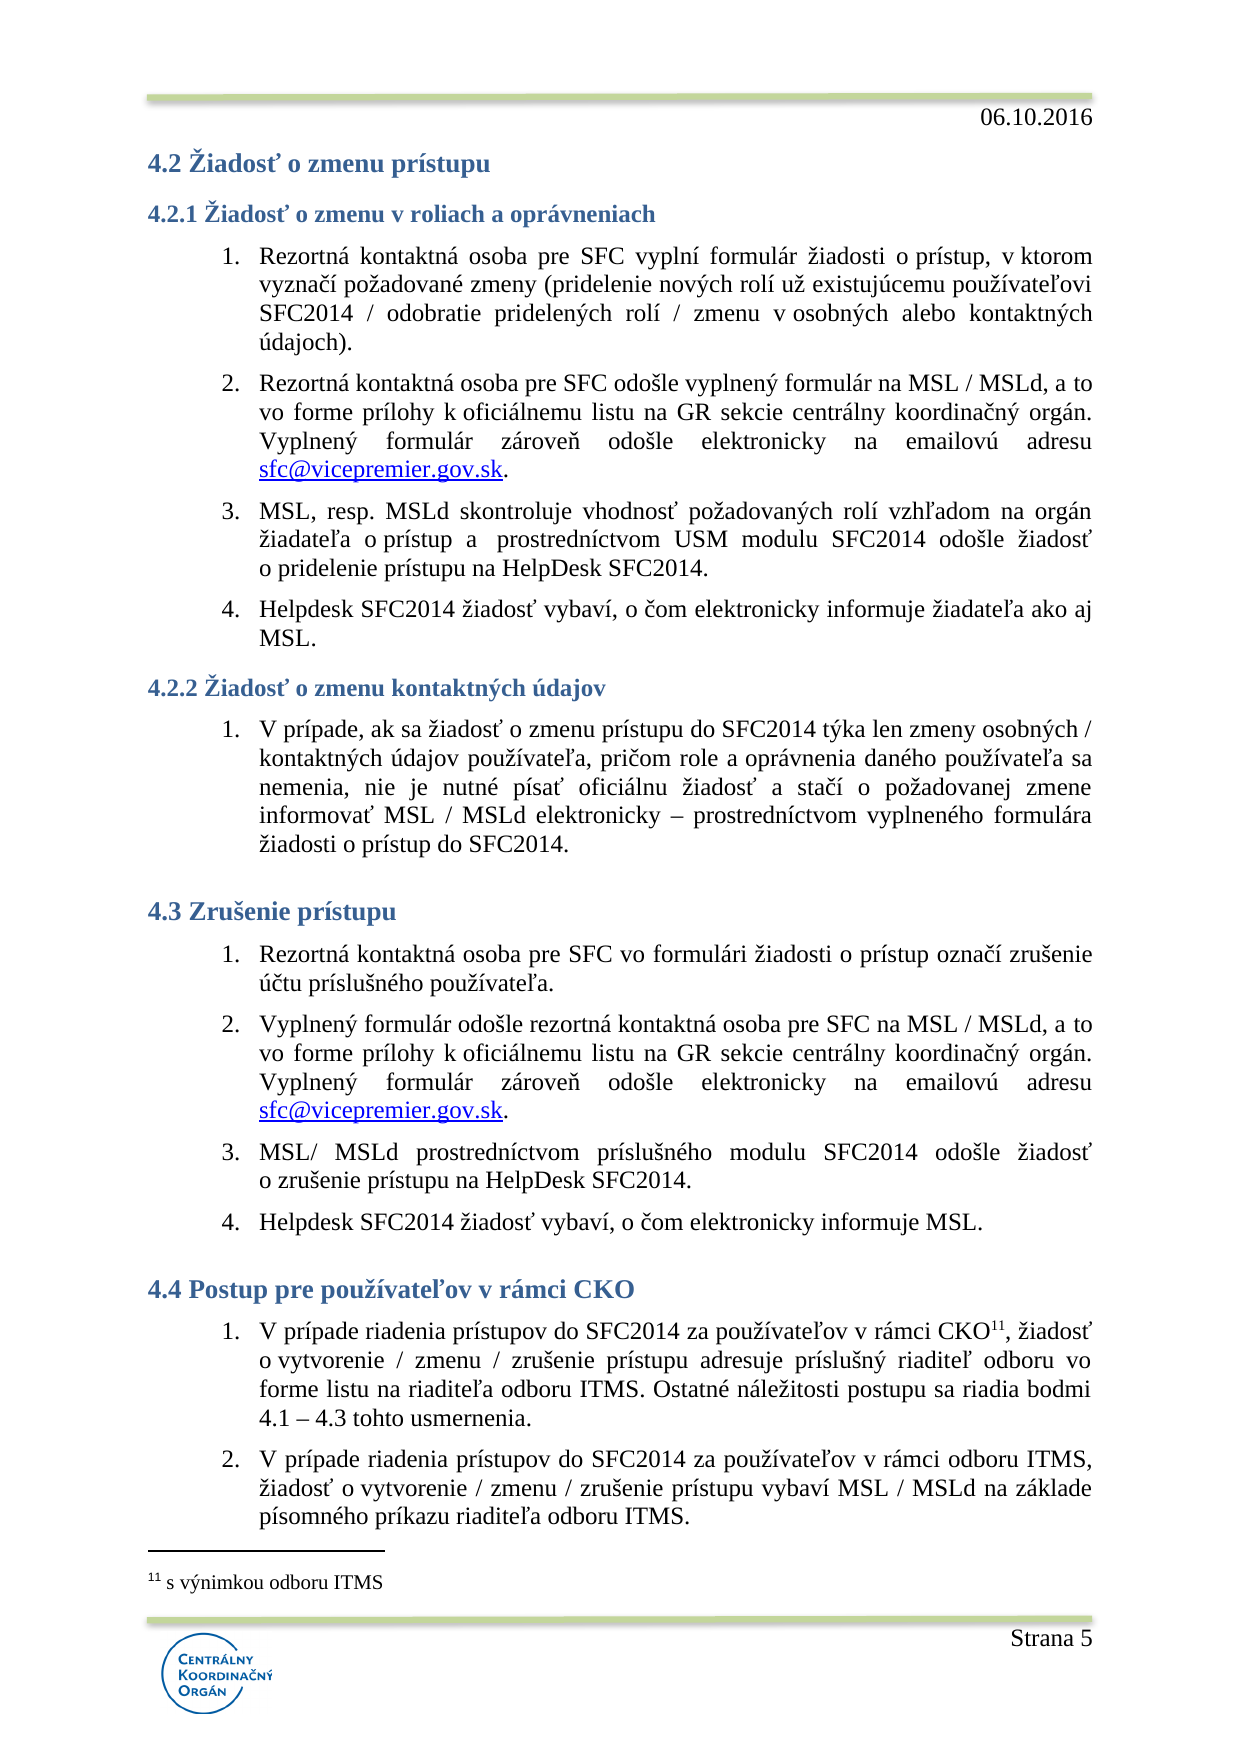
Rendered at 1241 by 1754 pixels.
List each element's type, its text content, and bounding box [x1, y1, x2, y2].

list V prípade riadenia prístupov do SFC2014 za používateľov v rámci CKO, žiadosť o vytvorenie / zmenu / zrušenie prístupu adresuje príslušný riaditeľ odboru vo forme listu na riaditeľa odboru ITMS. Ostatné náležitosti postupu sa riadia bodmi 4.1 – 4.3 tohto usmernenia. [221, 1316, 1093, 1431]
list MSL/ MSLd prostredníctvom príslušného modulu SFC2014 odošle žiadosť o zrušenie prístupu na HelpDesk SFC2014. [221, 1137, 1093, 1194]
text 4.2 Žiadosť o zmenu prístupu [148, 148, 1093, 179]
list Helpdesk SFC2014 žiadosť vybaví, o čom elektronicky informuje žiadateľa ako aj MSL. [221, 594, 1093, 652]
text 4.2.2 Žiadosť o zmenu kontaktných údajov [148, 673, 1093, 702]
list Vyplnený formulár odošle rezortná kontaktná osoba pre SFC na MSL / MSLd, a to vo forme prílohy k oficiálnemu listu na GR sekcie centrálny koordinačný orgán. Vyplnený formulár zároveň odošle elektronicky na emailovú adresu sfc@vicepremier.gov.sk. [221, 1009, 1093, 1124]
list Rezortná kontaktná osoba pre SFC vyplní formulár žiadosti o prístup, v ktorom vyznačí požadované zmeny (pridelenie nových rolí už existujúcemu používateľovi SFC2014 / odobratie pridelených rolí / zmenu v osobných alebo kontaktných údajoch). [221, 241, 1093, 356]
text 4.3 Zrušenie prístupu [148, 895, 1093, 927]
list Helpdesk SFC2014 žiadosť vybaví, o čom elektronicky informuje MSL. [221, 1207, 1093, 1235]
text 4.4 Postup pre používateľov v rámci CKO [148, 1273, 1093, 1304]
picture [159, 1631, 272, 1713]
list V prípade riadenia prístupov do SFC2014 za používateľov v rámci odboru ITMS, žiadosť o vytvorenie / zmenu / zrušenie prístupu vybaví MSL / MSLd na základe písomného príkazu riaditeľa odboru ITMS. [221, 1444, 1093, 1530]
list MSL, resp. MSLd skontroluje vhodnosť požadovaných rolí vzhľadom na orgán žiadateľa o prístup a prostredníctvom USM modulu SFC2014 odošle žiadosť o pridelenie prístupu na HelpDesk SFC2014. [221, 496, 1093, 582]
list Rezortná kontaktná osoba pre SFC odošle vyplnený formulár na MSL / MSLd, a to vo forme prílohy k oficiálnemu listu na GR sekcie centrálny koordinačný orgán. Vyplnený formulár zároveň odošle elektronicky na emailovú adresu sfc@vicepremier.gov.sk. [221, 368, 1093, 483]
list Rezortná kontaktná osoba pre SFC vo formulári žiadosti o prístup označí zrušenie účtu príslušného používateľa. [221, 939, 1093, 997]
text 4.2.1 Žiadosť o zmenu v roliach a oprávneniach [148, 199, 1093, 228]
list V prípade, ak sa žiadosť o zmenu prístupu do SFC2014 týka len zmeny osobných / kontaktných údajov používateľa, pričom role a oprávnenia daného používateľa sa nemenia, nie je nutné písať oficiálnu žiadosť a stačí o požadovanej zmene informovať MSL / MSLd elektronicky – prostredníctvom vyplneného formulára žiadosti o prístup do SFC2014. [221, 714, 1093, 858]
